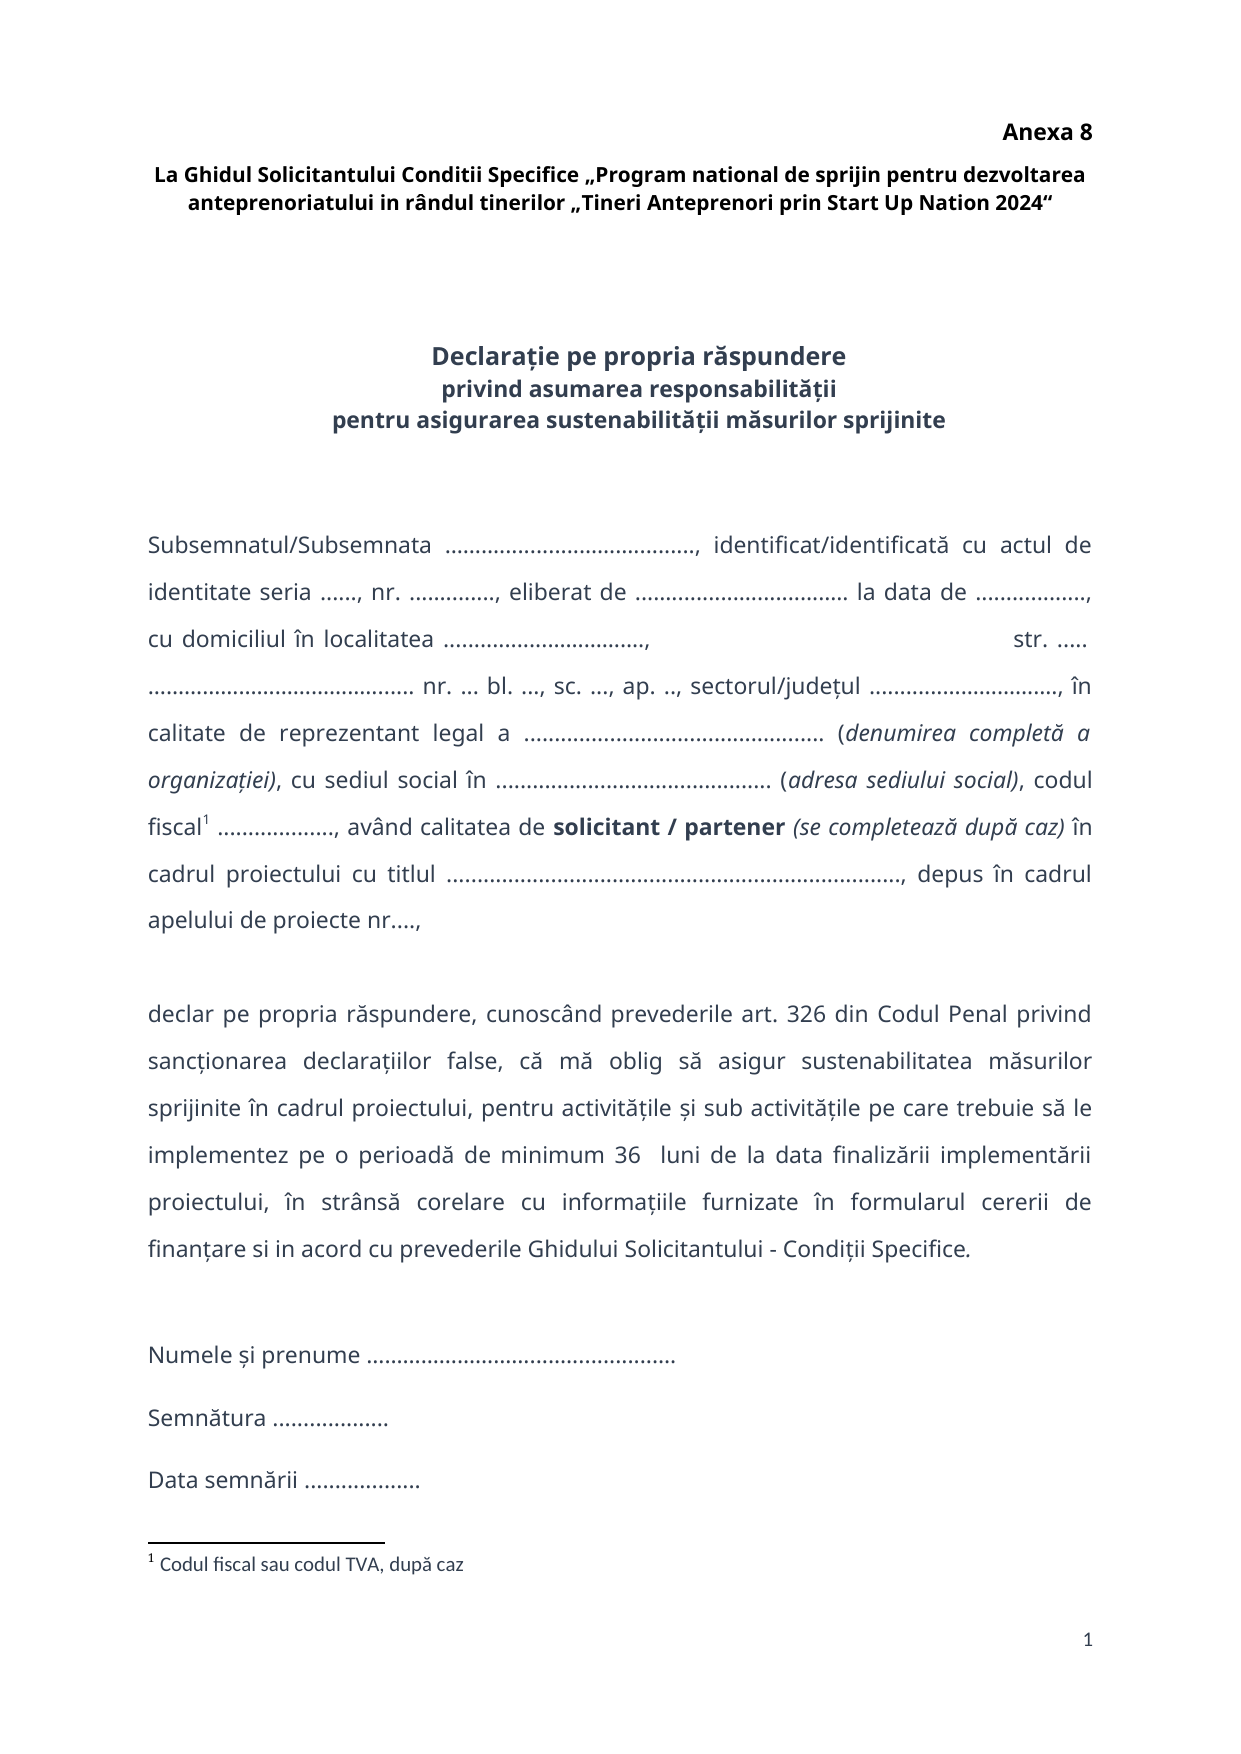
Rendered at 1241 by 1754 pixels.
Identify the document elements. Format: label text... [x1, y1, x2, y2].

text declar pe propria răspundere, cunoscând prevederile art. 326 din Codul Penal privind sancționarea declarațiilor false, că mă oblig să asigur sustenabilitatea măsurilor sprijinite în cadrul proiectului, pentru activitățile şi sub activitățile pe care trebuie să le implementez pe o perioadă de minimum 36 luni de la data finalizării implementării proiectului, în strânsă corelare cu informațiile furnizate în formularul cererii de finanțare si in acord cu prevederile Ghidului Solicitantului - Condiții Specifice. [148, 998, 1093, 1264]
text Subsemnatul/Subsemnata ……….............……….........., identificat/identificată cu actul de identitate seria ......, nr. ...…........, eliberat de ....…..........….......…….. la data de .................., cu domiciliul în localitatea .................……………., str. .....………………………………........ nr. ... bl. ..., sc. ..., ap. .., sectorul/judeţul ............………………., în calitate de reprezentant legal a ................................................. (denumirea completă a organizaţiei), cu sediul social în ............................................. (adresa sediului social), codul fiscal ..................., având calitatea de solicitant / partener (se completează după caz) în cadrul proiectului cu titlul .........................................................................., depus în cadrul apelului de proiecte nr...., [148, 529, 1093, 936]
list Declaraţie pe propria răspundere [185, 339, 1093, 373]
list pentru asigurarea sustenabilității măsurilor sprijinite [185, 404, 1093, 436]
text La Ghidul Solicitantului Conditii Specifice „Program national de sprijin pentru dezvoltarea anteprenoriatului in rândul tinerilor „Tineri Anteprenori prin Start Up Nation 2024“ [148, 160, 1093, 217]
text Numele și prenume ………………………...…...............… [148, 1339, 1093, 1371]
text Data semnării ................... [148, 1464, 1093, 1496]
text Semnătura ................... [148, 1402, 1093, 1433]
list privind asumarea responsabilității [185, 373, 1093, 404]
subtitle Anexa 8 [148, 116, 1093, 147]
